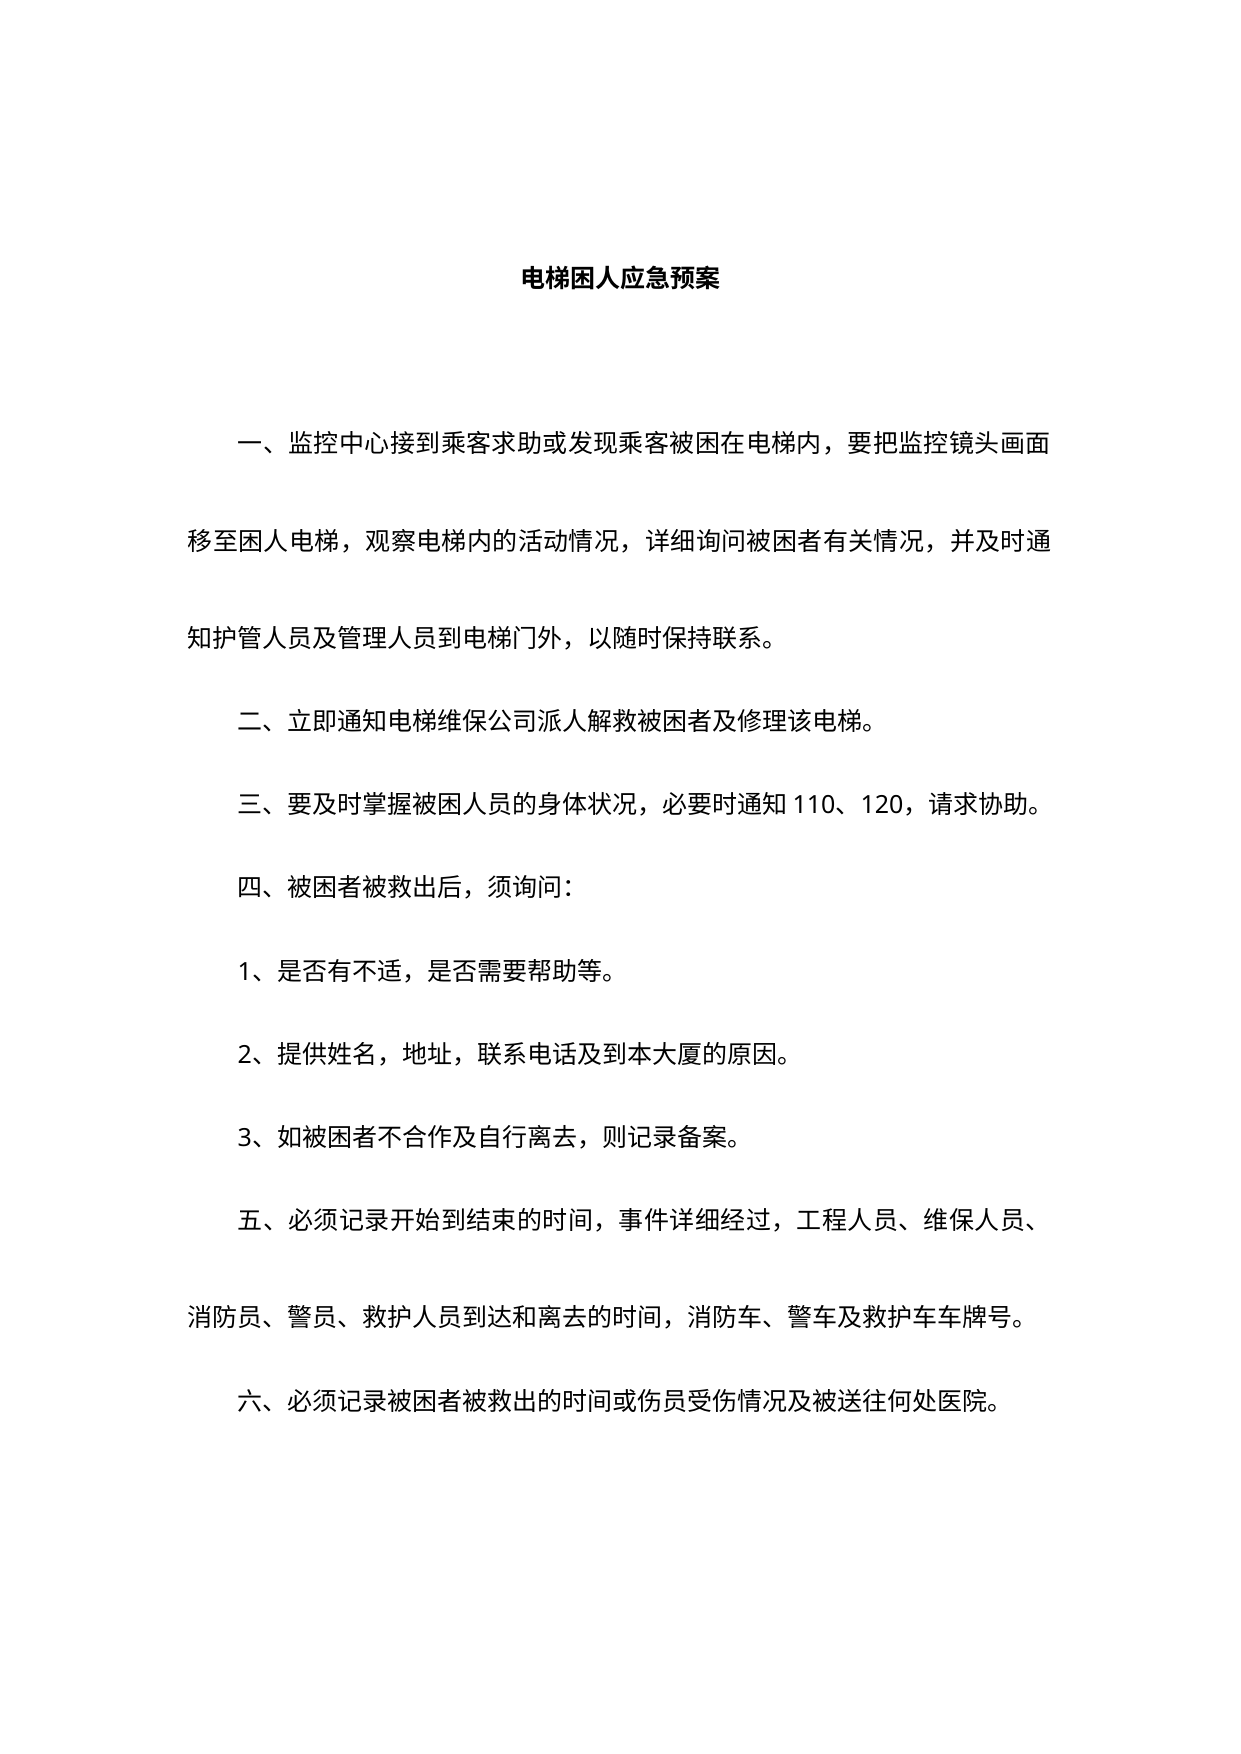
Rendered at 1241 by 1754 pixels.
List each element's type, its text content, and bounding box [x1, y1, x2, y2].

text 一、监控中心接到乘客求助或发现乘客被困在电梯内，要把监控镜头画面移至困人电梯，观察电梯内的活动情况，详细询问被困者有关情况，并及时通知护管人员及管理人员到电梯门外，以随时保持联系。 [187, 409, 1053, 669]
text 六、必须记录被困者被救出的时间或伤员受伤情况及被送往何处医院。 [187, 1367, 1053, 1432]
text 二、立即通知电梯维保公司派人解救被困者及修理该电梯。 [187, 687, 1053, 752]
text 五、必须记录开始到结束的时间，事件详细经过，工程人员、维保人员、消防员、警员、救护人员到达和离去的时间，消防车、警车及救护车车牌号。 [187, 1186, 1053, 1348]
text 3、如被困者不合作及自行离去，则记录备案。 [187, 1103, 1053, 1168]
text 电梯困人应急预案 [187, 244, 1053, 309]
text 三、要及时掌握被困人员的身体状况，必要时通知110、120，请求协助。 [187, 770, 1053, 835]
text 四、被困者被救出后，须询问： [187, 853, 1053, 918]
text 2、提供姓名，地址，联系电话及到本大厦的原因。 [187, 1020, 1053, 1085]
text 1、是否有不适，是否需要帮助等。 [187, 937, 1053, 1002]
